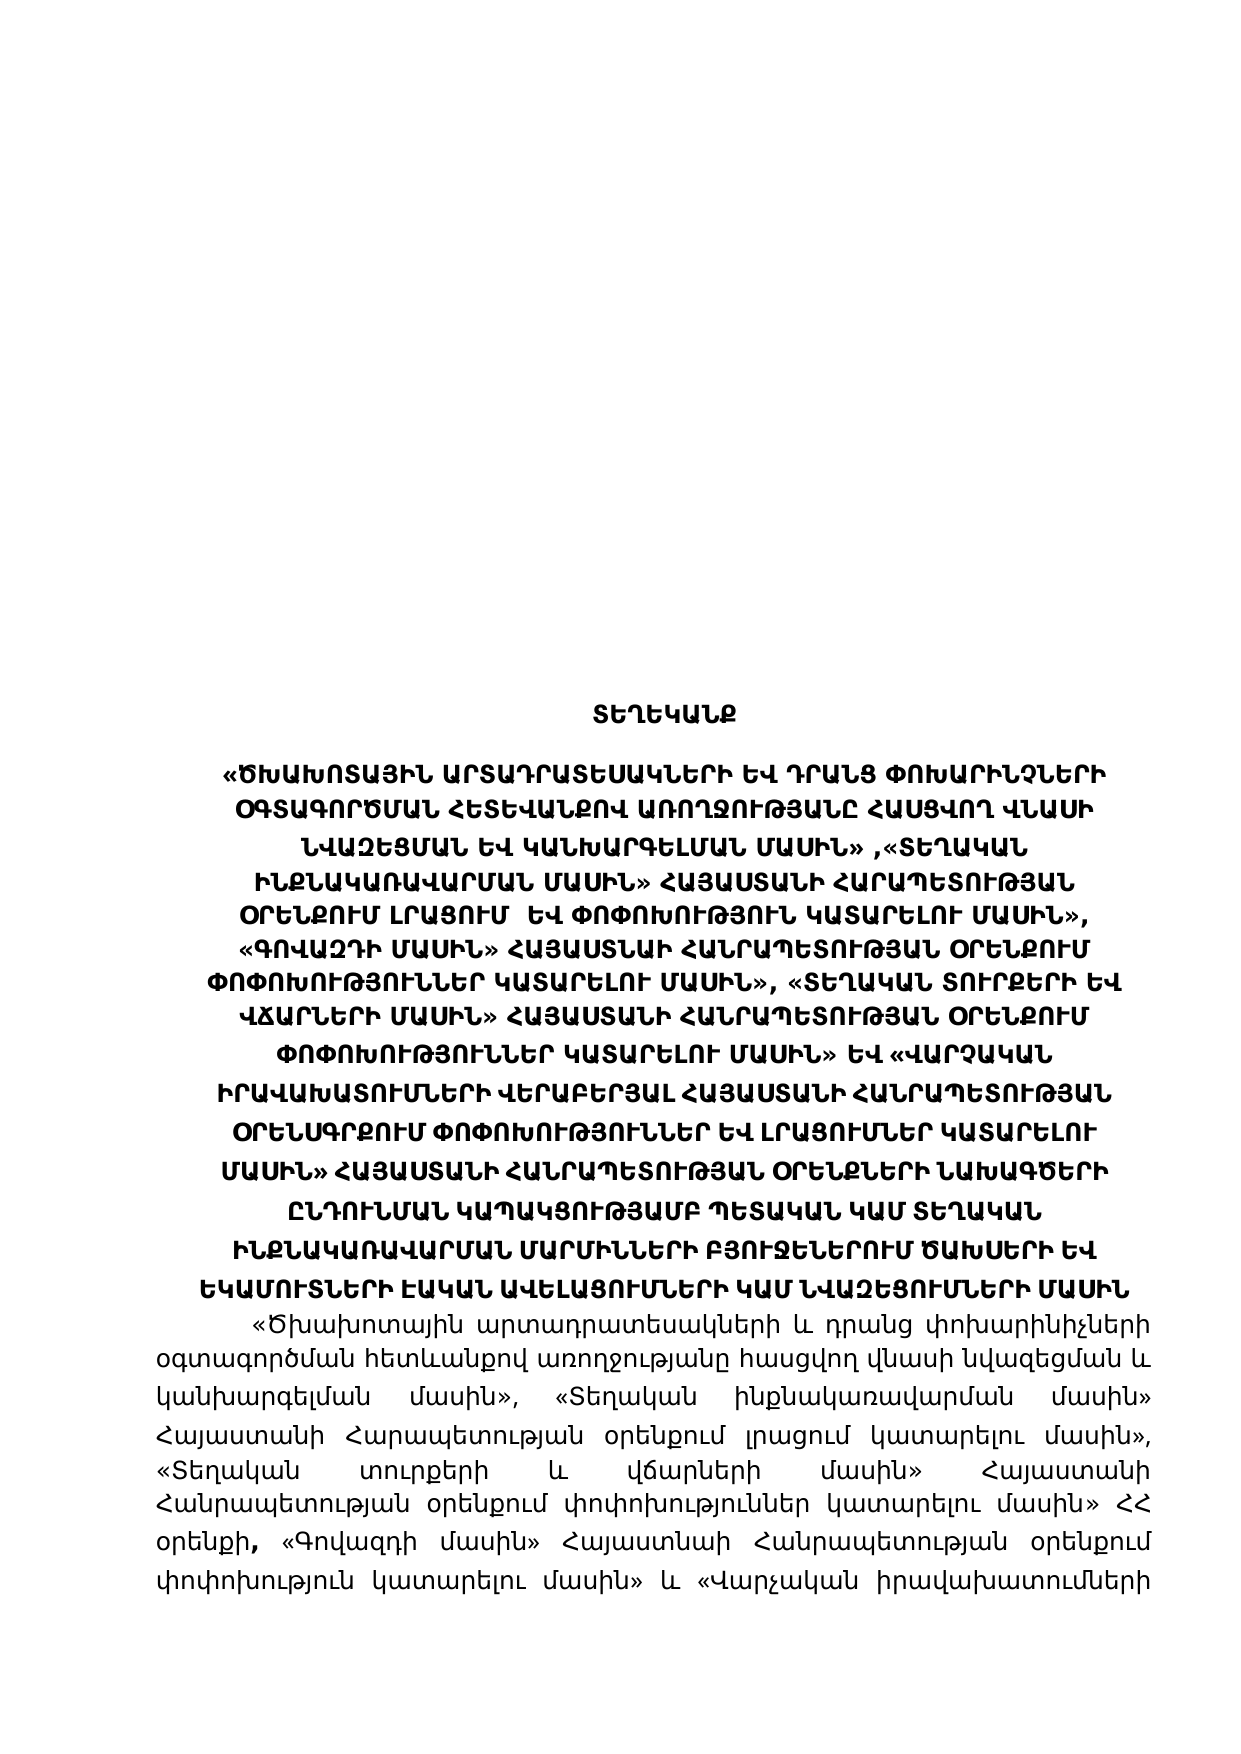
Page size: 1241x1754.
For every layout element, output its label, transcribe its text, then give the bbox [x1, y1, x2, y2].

text ՏԵՂԵԿԱՆՔ [177, 697, 1152, 731]
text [156, 1485, 1152, 1597]
text «ԾխախոտԱՅԻՆ ԱՐՏԱԴՐԱՏԵՍԱԿՆԵՐի ԵՎ դրանց փոխարինչների օգտագործման հետեվանքով ԱՌՈՂՋՈւԹՅԱՆԸ ՀԱսՑՎՈՂ ՎՆԱՍԻ նվազեցման ԵՎ կանխարգելման մասին» ,«ՏԵՂԱԿԱՆ ԻՆՔՆԱԿԱՌԱՎԱՐՄԱՆ ՄԱՍԻՆ» ՀԱՅԱՍՏԱՆԻ ՀԱՐԱՊԵՏՈՒԹՅԱՆ ՕՐԵՆՔՈՒՄ ԼՐԱՑՈՒՄ ԵՎ ՓՈՓՈԽՈՒԹՅՈՒՆ ԿԱՏԱՐԵԼՈՒ ՄԱՍԻՆ», «ԳՈՎԱԶԴԻ ՄԱՍԻՆ» ՀԱՅԱՍՏՆԱԻ ՀԱՆՐԱՊԵՏՈՒԹՅԱՆ ՕՐԵՆՔՈՒՄ ՓՈՓՈԽՈՒԹՅՈՒՆՆԵՐ ԿԱՏԱՐԵԼՈՒ ՄԱՍԻՆ», «ՏԵՂԱԿԱՆ ՏՈՒՐՔԵՐԻ ԵՎ ՎՃԱՐՆԵՐԻ ՄԱՍԻՆ» ՀԱՅԱՍՏԱՆԻ ՀԱՆՐԱՊԵՏՈՒԹՅԱՆ ՕՐԵՆՔՈՒՄ ՓՈՓՈԽՈՒԹՅՈՒՆՆԵՐ ԿԱՏԱՐԵԼՈՒ ՄԱՍԻՆ» ԵՎ «ՎԱՐՉԱԿԱՆ ԻՐԱՎԱԽԱՏՈՒՄՆԵՐԻ ՎԵՐԱԲԵՐՅԱԼ ՀԱՅԱՍՏԱՆԻ ՀԱՆՐԱՊԵՏՈՒԹՅԱՆ ՕՐԵՆՍԳՐՔՈՒՄ ՓՈՓՈԽՈՒԹՅՈՒՆՆԵՐ ԵՎ ԼՐԱՑՈՒՄՆԵՐ ԿԱՏԱՐԵԼՈՒ ՄԱՍԻՆ» ՀԱՅԱՍՏԱՆԻ ՀԱՆՐԱՊԵՏՈՒԹՅԱՆ ՕՐԵՆՔՆԵՐԻ ՆԱԽԱԳԾԵՐԻ ԸՆԴՈՒՆՄԱՆ ԿԱՊԱԿՑՈՒԹՅԱՄԲ ՊԵՏԱԿԱՆ ԿԱՄ ՏԵՂԱԿԱՆ ԻՆՔՆԱԿԱՌԱՎԱՐՄԱՆ ՄԱՐՄԻՆՆԵՐԻ ԲՅՈՒՋԵՆԵՐՈՒՄ ԾԱԽՍԵՐԻ ԵՎ ԵԿԱՄՈՒՏՆԵՐԻ ԷԱԿԱՆ ԱՎԵԼԱՑՈՒՄՆԵՐԻ ԿԱՄ ՆՎԱԶԵՑՈՒՄՆԵՐԻ ՄԱՍԻՆ [192, 757, 1137, 1306]
